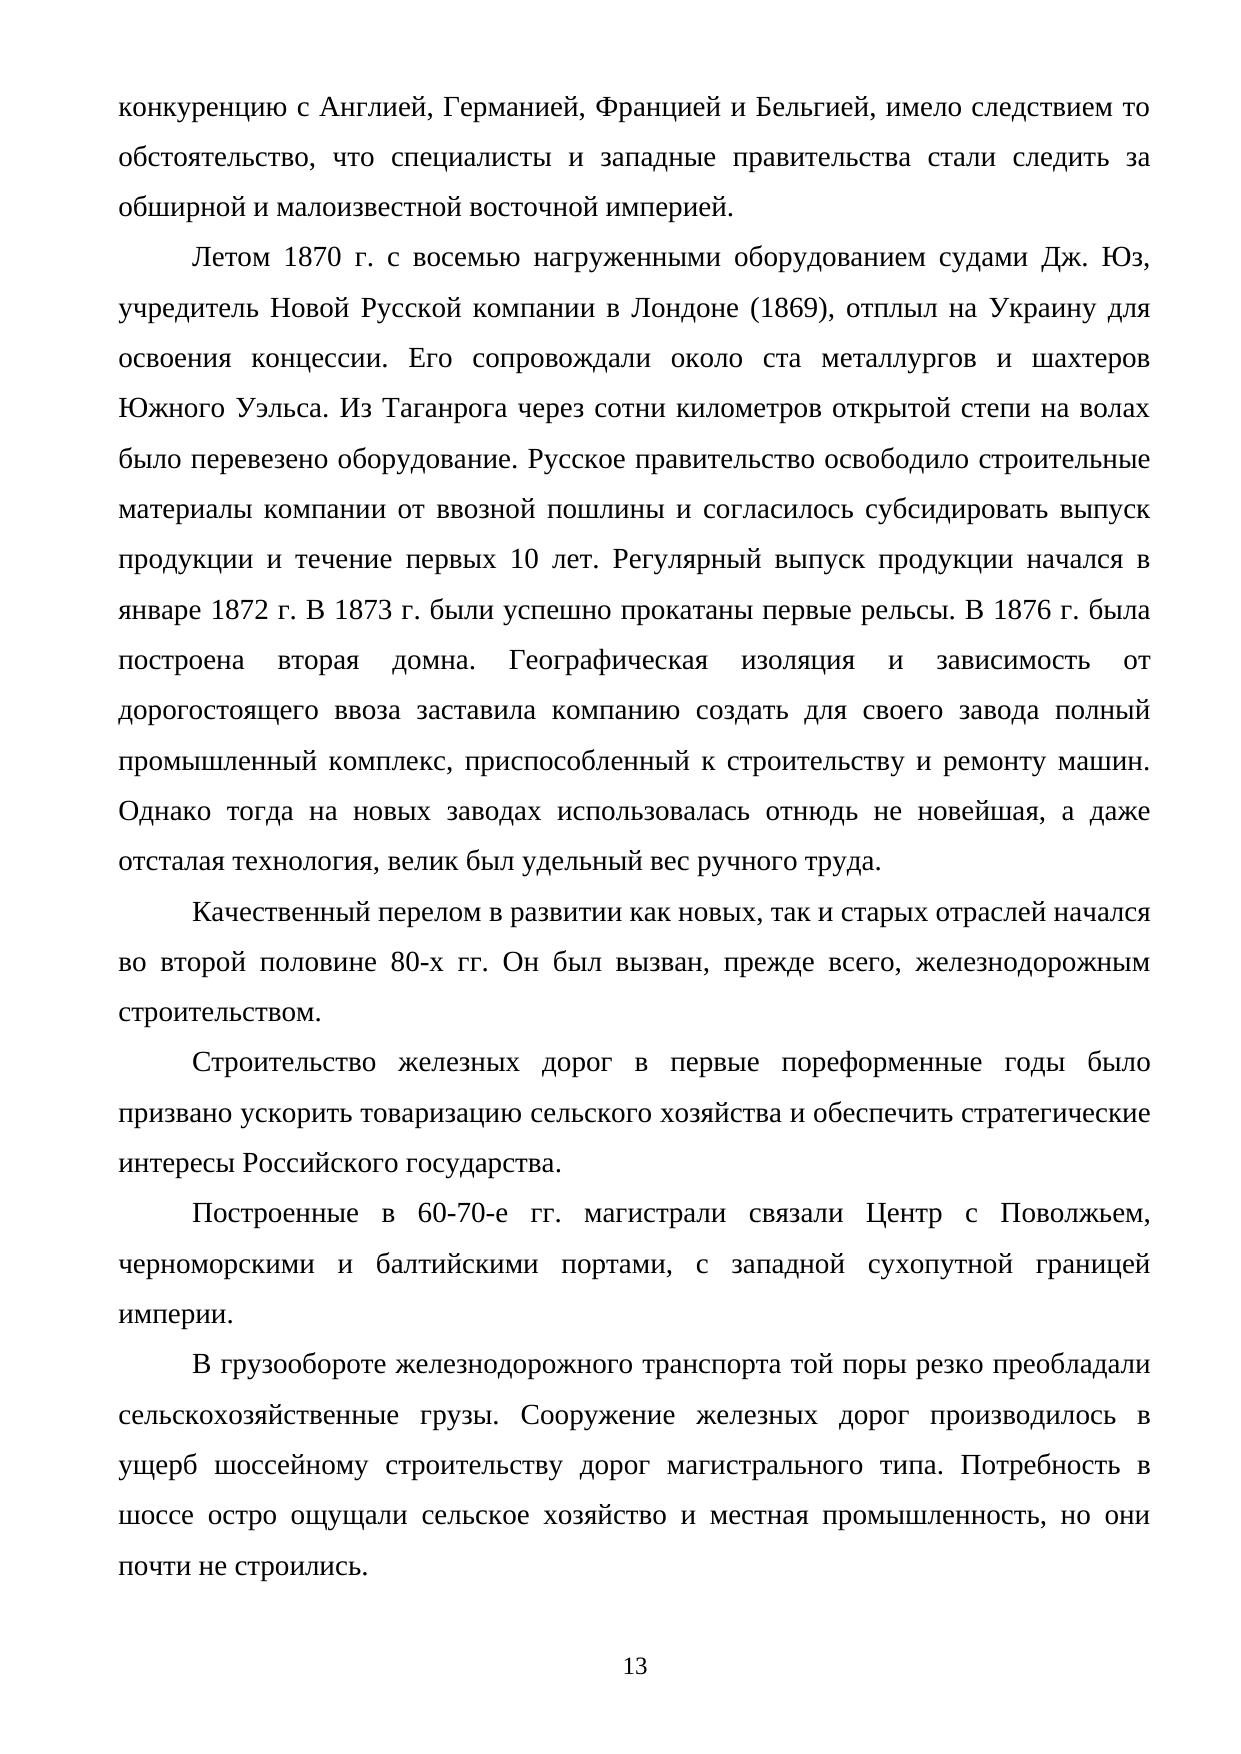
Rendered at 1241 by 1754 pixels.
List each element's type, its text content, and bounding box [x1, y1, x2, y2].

text Летом 1870 г. с восемью нагруженными оборудованием судами Дж. Юз, учредитель Новой Русской компании в Лондоне (1869), отплыл на Украину для освоения концессии. Его сопровождали около ста металлургов и шахтеров Южного Уэльса. Из Таганрога через сотни километров открытой степи на волах было перевезено оборудование. Русское правительство освободило строительные материалы компании от ввозной пошлины и согласилось субсидировать выпуск продукции и течение первых 10 лет. Регулярный выпуск продукции начался в январе 1872 г. В 1873 г. были успешно прокатаны первые рельсы. В 1876 г. была построена вторая домна. Географическая изоляция и зависимость от дорогостоящего ввоза заставила компанию создать для своего завода полный промышленный комплекс, приспособленный к строительству и ремонту машин. Однако тогда на новых заводах использовалась отнюдь не новейшая, а даже отсталая технология, велик был удельный вес ручного труда. [118, 239, 1152, 877]
text Качественный перелом в развитии как новых, так и старых отраслей начался во второй половине 80-х гг. Он был вызван, прежде всего, железнодорожным строительством. [118, 894, 1152, 1028]
text Построенные в 60-70-е гг. магистрали связали Центр с Поволжьем, черноморскими и балтийскими портами, с западной сухопутной границей империи. [118, 1196, 1152, 1330]
text В грузообороте железнодорожного транспорта той поры резко преобладали сельскохозяйственные грузы. Сооружение железных дорог производилось в ущерб шоссейному строительству дорог магистрального типа. Потребность в шоссе остро ощущали сельское хозяйство и местная промышленность, но они почти не строились. [118, 1346, 1152, 1581]
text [118, 89, 1152, 223]
text Строительство железных дорог в первые пореформенные годы было призвано ускорить товаризацию сельского хозяйства и обеспечить стратегические интересы Российского государства. [118, 1044, 1152, 1179]
